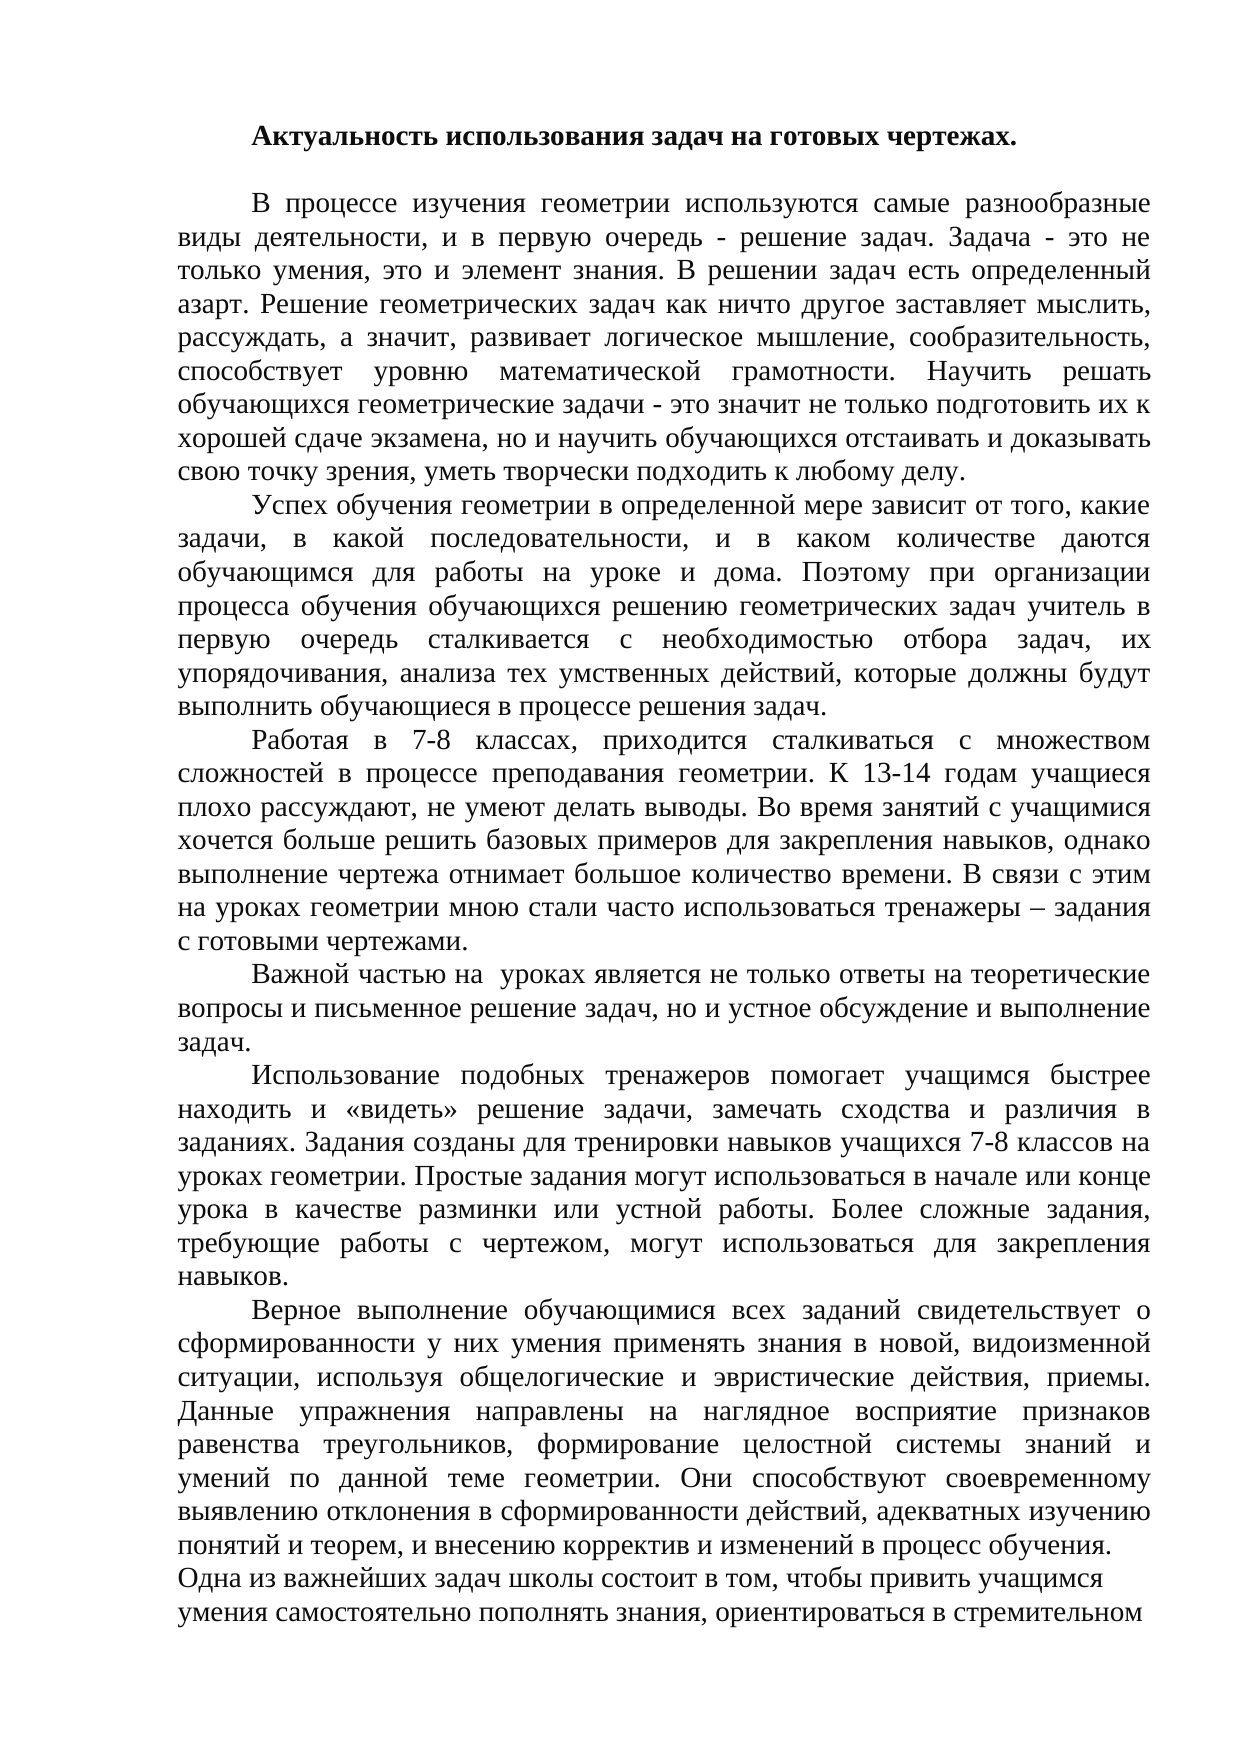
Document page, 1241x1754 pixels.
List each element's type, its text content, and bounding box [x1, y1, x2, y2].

text Важной частью на уроках является не только ответы на теоретические вопросы и письменное решение задач, но и устное обсуждение и выполнение задач. [177, 957, 1152, 1057]
text Использование подобных тренажеров помогает учащимся быстрее находить и «видеть» решение задачи, замечать сходства и различия в заданиях. Задания созданы для тренировки навыков учащихся 7-8 классов на уроках геометрии. Простые задания могут использоваться в начале или конце урока в качестве разминки или устной работы. Более сложные задания, требующие работы с чертежом, могут использоваться для закрепления навыков. [177, 1057, 1152, 1292]
text Работая в 7-8 классах, приходится сталкиваться с множеством сложностей в процессе преподавания геометрии. К 13-14 годам учащиеся плохо рассуждают, не умеют делать выводы. Во время занятий с учащимися хочется больше решить базовых примеров для закрепления навыков, однако выполнение чертежа отнимает большое количество времени. В связи с этим на уроках геометрии мною стали часто использоваться тренажеры – задания с готовыми чертежами. [177, 722, 1152, 957]
text Актуальность использования задач на готовых чертежах. [177, 118, 1152, 152]
text Успех обучения геометрии в определенной мере зависит от того, какие задачи, в какой последовательности, и в каком количестве даются обучающимся для работы на уроке и дома. Поэтому при организации процесса обучения обучающихся решению геометрических задач учитель в первую очередь сталкивается с необходимостью отбора задач, их упорядочивания, анализа тех умственных действий, которые должны будут выполнить обучающиеся в процессе решения задач. [177, 487, 1152, 722]
text В процессе изучения геометрии используются самые разнообразные виды деятельности, и в первую очередь - решение задач. Задача - это не только умения, это и элемент знания. В решении задач есть определенный азарт. Решение геометрических задач как ничто другое заставляет мыслить, рассуждать, а значит, развивает логическое мышление, сообразительность, способствует уровню математической грамотности. Научить решать обучающихся геометрические задачи - это значит не только подготовить их к хорошей сдаче экзамена, но и научить обучающихся отстаивать и доказывать свою точку зрения, уметь творчески подходить к любому делу. [177, 185, 1152, 487]
text Верное выполнение обучающимися всех заданий свидетельствует о сформированности у них умения применять знания в новой, видоизменной ситуации, используя общелогические и эвристические действия, приемы. Данные упражнения направлены на наглядное восприятие признаков равенства треугольников, формирование целостной системы знаний и умений по данной теме геометрии. Они способствуют своевременному выявлению отклонения в сформированности действий, адекватных изучению понятий и теорем, и внесению корректив и изменений в процесс обучения. [177, 1292, 1152, 1560]
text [177, 1560, 1152, 1627]
